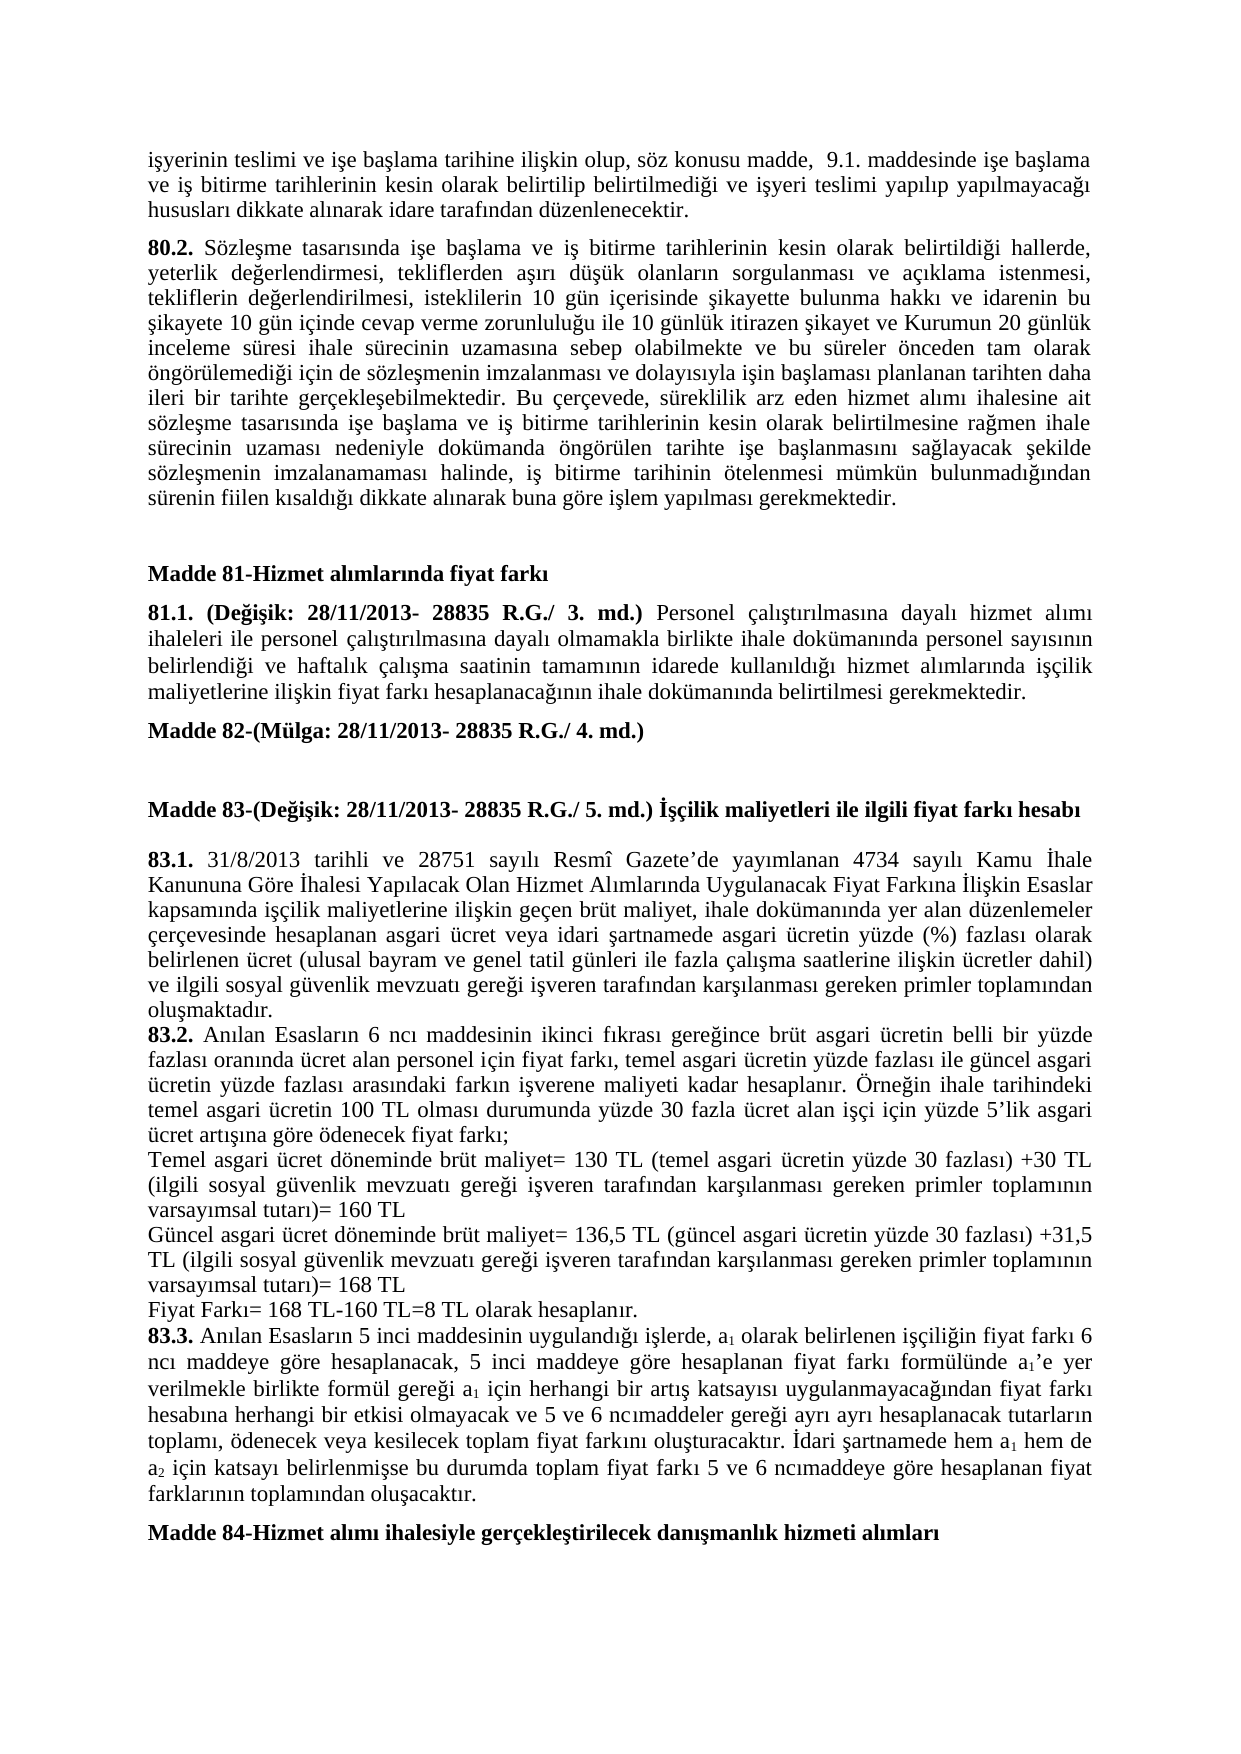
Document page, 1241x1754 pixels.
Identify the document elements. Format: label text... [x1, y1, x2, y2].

list Madde 84-Hizmet alımı ihalesiyle gerçekleştirilecek danışmanlık hizmeti alımları [148, 1519, 1092, 1545]
text 80.2. Sözleşme tasarısında işe başlama ve iş bitirme tarihlerinin kesin olarak belirtildiği hallerde, yeterlik değerlendirmesi, tekliflerden aşırı düşük olanların sorgulanması ve açıklama istenmesi, tekliflerin değerlendirilmesi, isteklilerin 10 gün içerisinde şikayette bulunma hakkı ve idarenin bu şikayete 10 gün içinde cevap verme zorunluluğu ile 10 günlük itirazen şikayet ve Kurumun 20 günlük inceleme süresi ihale sürecinin uzamasına sebep olabilmekte ve bu süreler önceden tam olarak öngörülemediği için de sözleşmenin imzalanması ve dolayısıyla işin başlaması planlanan tarihten daha ileri bir tarihte gerçekleşebilmektedir. Bu çerçevede, süreklilik arz eden hizmet alımı ihalesine ait sözleşme tasarısında işe başlama ve iş bitirme tarihlerinin kesin olarak belirtilmesine rağmen ihale sürecinin uzaması nedeniyle dokümanda öngörülen tarihte işe başlanmasını sağlayacak şekilde sözleşmenin imzalanamaması halinde, iş bitirme tarihinin ötelenmesi mümkün bulunmadığından sürenin fiilen kısaldığı dikkate alınarak buna göre işlem yapılması gerekmektedir. [148, 235, 1092, 510]
text 81.1. (Değişik: 28/11/2013- 28835 R.G./ 3. md.) Personel çalıştırılmasına dayalı hizmet alımı ihaleleri ile personel çalıştırılmasına dayalı olmamakla birlikte ihale dokümanında personel sayısının belirlendiği ve haftalık çalışma saatinin tamamının idarede kullanıldığı hizmet alımlarında işçilik maliyetlerine ilişkin fiyat farkı hesaplanacağının ihale dokümanında belirtilmesi gerekmektedir. [148, 599, 1092, 704]
text 83.3. Anılan Esasların 5 inci maddesinin uygulandığı işlerde, a1 olarak belirlenen işçiliğin fiyat farkı 6 ncı maddeye göre hesaplanacak, 5 inci maddeye göre hesaplanan fiyat farkı formülünde a1’e yer verilmekle birlikte formül gereği a1 için herhangi bir artış katsayısı uygulanmayacağından fiyat farkı hesabına herhangi bir etkisi olmayacak ve 5 ve 6 ncımaddeler gereği ayrı ayrı hesaplanacak tutarların toplamı, ödenecek veya kesilecek toplam fiyat farkını oluşturacaktır. İdari şartnamede hem a1 hem de a2 için katsayı belirlenmişse bu durumda toplam fiyat farkı 5 ve 6 ncımaddeye göre hesaplanan fiyat farklarının toplamından oluşacaktır. [148, 1322, 1092, 1507]
text Güncel asgari ücret döneminde brüt maliyet= 136,5 TL (güncel asgari ücretin yüzde 30 fazlası) +31,5 TL (ilgili sosyal güvenlik mevzuatı gereği işveren tarafından karşılanması gereken primler toplamının varsayımsal tutarı)= 168 TL [148, 1222, 1092, 1297]
text 83.1. 31/8/2013 tarihli ve 28751 sayılı Resmî Gazete’de yayımlanan 4734 sayılı Kamu İhale Kanununa Göre İhalesi Yapılacak Olan Hizmet Alımlarında Uygulanacak Fiyat Farkına İlişkin Esaslar kapsamında işçilik maliyetlerine ilişkin geçen brüt maliyet, ihale dokümanında yer alan düzenlemeler çerçevesinde hesaplanan asgari ücret veya idari şartnamede asgari ücretin yüzde (%) fazlası olarak belirlenen ücret (ulusal bayram ve genel tatil günleri ile fazla çalışma saatlerine ilişkin ücretler dahil) ve ilgili sosyal güvenlik mevzuatı gereği işveren tarafından karşılanması gereken primler toplamından oluşmaktadır. [148, 847, 1092, 1022]
text Madde 81-Hizmet alımlarında fiyat farkı [148, 560, 1092, 587]
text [148, 148, 1092, 223]
text Madde 83-(Değişik: 28/11/2013- 28835 R.G./ 5. md.) İşçilik maliyetleri ile ilgili fiyat farkı hesabı [148, 797, 1092, 822]
text Madde 82-(Mülga: 28/11/2013- 28835 R.G./ 4. md.) [148, 717, 1092, 743]
text Fiyat Farkı= 168 TL-160 TL=8 TL olarak hesaplanır. [148, 1297, 1092, 1322]
text Temel asgari ücret döneminde brüt maliyet= 130 TL (temel asgari ücretin yüzde 30 fazlası) +30 TL (ilgili sosyal güvenlik mevzuatı gereği işveren tarafından karşılanması gereken primler toplamının varsayımsal tutarı)= 160 TL [148, 1147, 1092, 1222]
text 83.2. Anılan Esasların 6 ncı maddesinin ikinci fıkrası gereğince brüt asgari ücretin belli bir yüzde fazlası oranında ücret alan personel için fiyat farkı, temel asgari ücretin yüzde fazlası ile güncel asgari ücretin yüzde fazlası arasındaki farkın işverene maliyeti kadar hesaplanır. Örneğin ihale tarihindeki temel asgari ücretin 100 TL olması durumunda yüzde 30 fazla ücret alan işçi için yüzde 5’lik asgari ücret artışına göre ödenecek fiyat farkı; [148, 1022, 1092, 1147]
